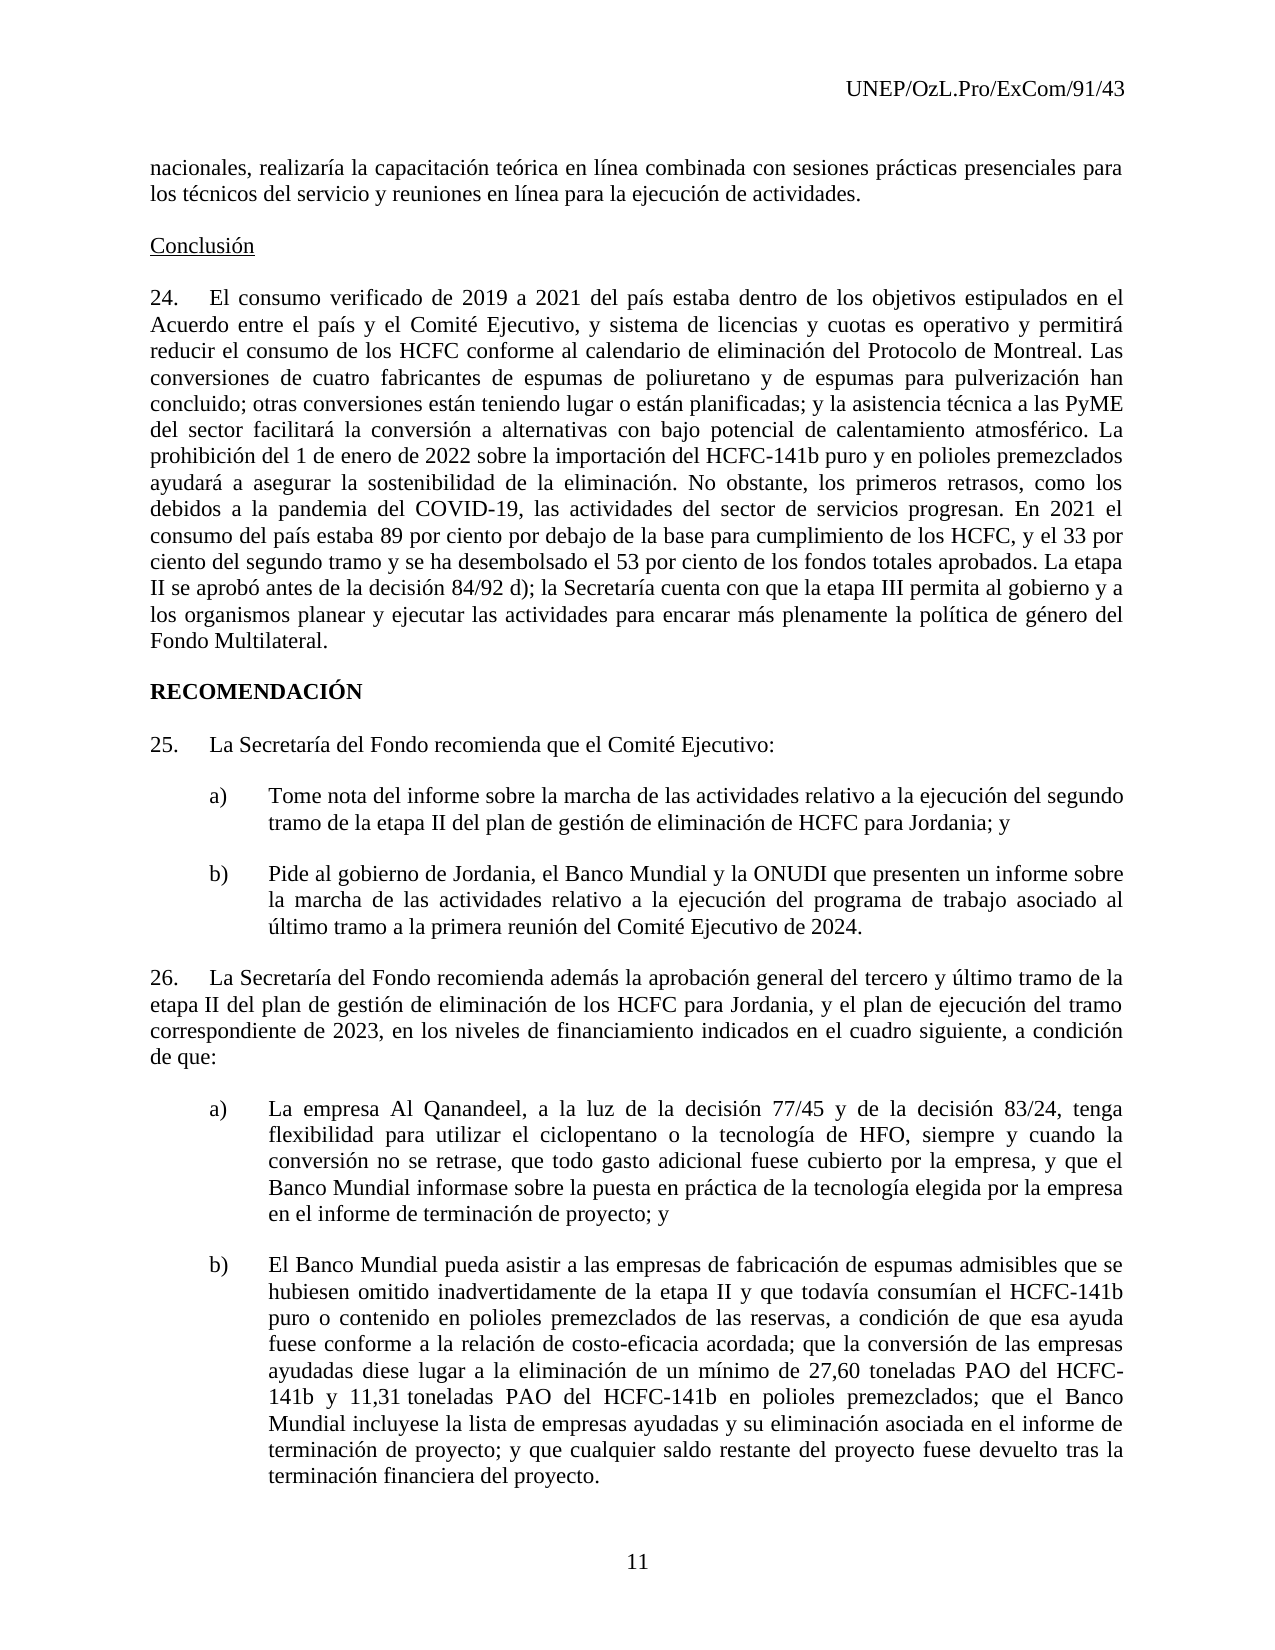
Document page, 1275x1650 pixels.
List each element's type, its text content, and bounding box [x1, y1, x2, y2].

text Conclusión [150, 232, 1125, 258]
subtitle Pide al gobierno de Jordania, el Banco Mundial y la ONUDI que presenten un informe sobre la marcha de las actividades relativo a la ejecución del programa de trabajo asociado al último tramo a la primera reunión del Comité Ejecutivo de 2024. [209, 860, 1125, 939]
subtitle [150, 154, 1125, 207]
subtitle Tome nota del informe sobre la marcha de las actividades relativo a la ejecución del segundo tramo de la etapa II del plan de gestión de eliminación de HCFC para Jordania; y [209, 782, 1125, 835]
subtitle La Secretaría del Fondo recomienda además la aprobación general del tercero y último tramo de la etapa II del plan de gestión de eliminación de los HCFC para Jordania, y el plan de ejecución del tramo correspondiente de 2023, en los niveles de financiamiento indicados en el cuadro siguiente, a condición de que: [150, 964, 1125, 1070]
subtitle La Secretaría del Fondo recomienda que el Comité Ejecutivo: [150, 731, 1125, 757]
subtitle El Banco Mundial pueda asistir a las empresas de fabricación de espumas admisibles que se hubiesen omitido inadvertidamente de la etapa II y que todavía consumían el HCFC-141b puro o contenido en polioles premezclados de las reservas, a condición de que esa ayuda fuese conforme a la relación de costo-eficacia acordada; que la conversión de las empresas ayudadas diese lugar a la eliminación de un mínimo de 27,60 toneladas PAO del HCFC-141b y 11,31 toneladas PAO del HCFC-141b en polioles premezclados; que el Banco Mundial incluyese la lista de empresas ayudadas y su eliminación asociada en el informe de terminación de proyecto; y que cualquier saldo restante del proyecto fuese devuelto tras la terminación financiera del proyecto. [209, 1251, 1125, 1489]
subtitle La empresa Al Qanandeel, a la luz de la decisión 77/45 y de la decisión 83/24, tenga flexibilidad para utilizar el ciclopentano o la tecnología de HFO, siempre y cuando la conversión no se retrase, que todo gasto adicional fuese cubierto por la empresa, y que el Banco Mundial informase sobre la puesta en práctica de la tecnología elegida por la empresa en el informe de terminación de proyecto; y [209, 1095, 1125, 1226]
subtitle El consumo verificado de 2019 a 2021 del país estaba dentro de los objetivos estipulados en el Acuerdo entre el país y el Comité Ejecutivo, y sistema de licencias y cuotas es operativo y permitirá reducir el consumo de los HCFC conforme al calendario de eliminación del Protocolo de Montreal. Las conversiones de cuatro fabricantes de espumas de poliuretano y de espumas para pulverización han concluido; otras conversiones están teniendo lugar o están planificadas; y la asistencia técnica a las PyME del sector facilitará la conversión a alternativas con bajo potencial de calentamiento atmosférico. La prohibición del 1 de enero de 2022 sobre la importación del HCFC-141b puro y en polioles premezclados ayudará a asegurar la sostenibilidad de la eliminación. No obstante, los primeros retrasos, como los debidos a la pandemia del COVID-19, las actividades del sector de servicios progresan. En 2021 el consumo del país estaba 89 por ciento por debajo de la base para cumplimiento de los HCFC, y el 33 por ciento del segundo tramo y se ha desembolsado el 53 por ciento de los fondos totales aprobados. La etapa II se aprobó antes de la decisión 84/92 d); la Secretaría cuenta con que la etapa III permita al gobierno y a los organismos planear y ejecutar las actividades para encarar más plenamente la política de género del Fondo Multilateral. [150, 284, 1125, 653]
text RECOMENDACIÓN [150, 678, 1125, 705]
